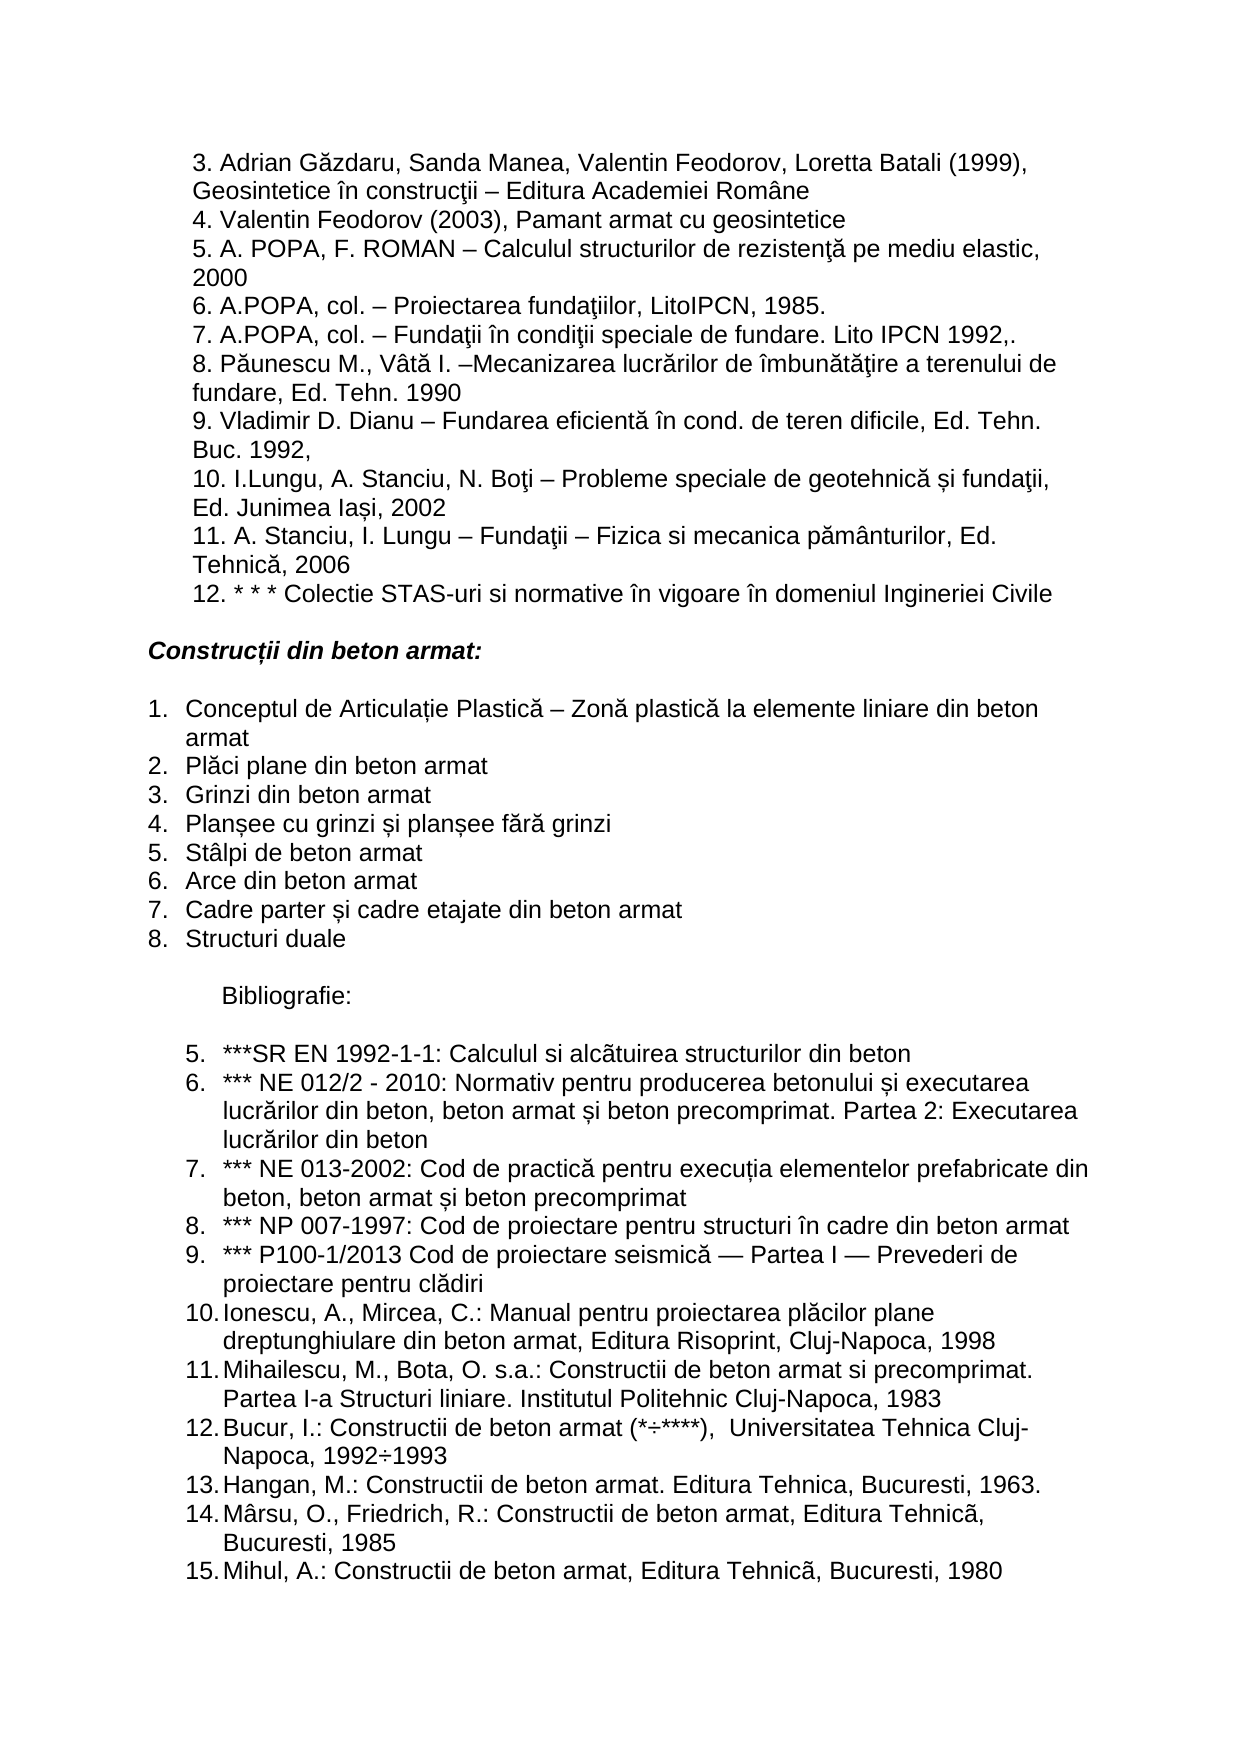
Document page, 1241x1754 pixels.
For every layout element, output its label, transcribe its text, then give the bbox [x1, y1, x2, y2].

text 8. Păunescu M., Vâtă I. –Mecanizarea lucrărilor de îmbunătăţire a terenului de fundare, Ed. Tehn. 1990 [192, 349, 1093, 406]
text 3. Adrian Găzdaru, Sanda Manea, Valentin Feodorov, Loretta Batali (1999), Geosintetice în construcţii – Editura Academiei Române [192, 148, 1093, 205]
list Grinzi din beton armat [148, 780, 1093, 809]
list *** NE 013-2002: Cod de practică pentru execuția elementelor prefabricate din beton, beton armat și beton precomprimat [185, 1154, 1093, 1211]
list Ionescu, A., Mircea, C.: Manual pentru proiectarea plăcilor plane dreptunghiulare din beton armat, Editura Risoprint, Cluj-Napoca, 1998 [185, 1298, 1093, 1355]
list Conceptul de Articulație Plastică – Zonă plastică la elemente liniare din beton armat [148, 694, 1093, 751]
text 4. Valentin Feodorov (2003), Pamant armat cu geosintetice [192, 205, 1093, 234]
text 12. * * * Colectie STAS-uri si normative în vigoare în domeniul Ingineriei Civile [192, 579, 1093, 608]
text 11. A. Stanciu, I. Lungu – Fundaţii – Fizica si mecanica pământurilor, Ed. Tehnică, 2006 [192, 521, 1093, 579]
text Construcții din beton armat: [148, 636, 1093, 665]
text 10. I.Lungu, A. Stanciu, N. Boţi – Probleme speciale de geotehnică și fundaţii, Ed. Junimea Iași, 2002 [192, 464, 1093, 521]
text 6. A.POPA, col. – Proiectarea fundaţiilor, LitoIPCN, 1985. [192, 291, 1093, 320]
list Stâlpi de beton armat [148, 838, 1093, 866]
text 5. A. POPA, F. ROMAN – Calculul structurilor de rezistenţă pe mediu elastic, 2000 [192, 234, 1093, 291]
list ***SR EN 1992-1-1: Calculul si alcãtuirea structurilor din beton [185, 1039, 1093, 1068]
list *** P100-1/2013 Cod de proiectare seismică — Partea I — Prevederi de proiectare pentru clădiri [185, 1240, 1093, 1298]
list Cadre parter și cadre etajate din beton armat [148, 895, 1093, 924]
list *** NE 012/2 - 2010: Normativ pentru producerea betonului și executarea lucrărilor din beton, beton armat și beton precomprimat. Partea 2: Executarea lucrărilor din beton [185, 1068, 1093, 1154]
text 9. Vladimir D. Dianu – Fundarea eficientă în cond. de teren dificile, Ed. Tehn. Buc. 1992, [192, 406, 1093, 464]
text Bibliografie: [148, 981, 1093, 1010]
list Mihailescu, M., Bota, O. s.a.: Constructii de beton armat si precomprimat. Partea I-a Structuri liniare. Institutul Politehnic Cluj-Napoca, 1983 [185, 1355, 1093, 1413]
list Mihul, A.: Constructii de beton armat, Editura Tehnicã, Bucuresti, 1980 [185, 1556, 1093, 1585]
list Plăci plane din beton armat [148, 751, 1093, 780]
list *** NP 007-1997: Cod de proiectare pentru structuri în cadre din beton armat [185, 1211, 1093, 1240]
list Hangan, M.: Constructii de beton armat. Editura Tehnica, Bucuresti, 1963. [185, 1470, 1093, 1499]
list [185, 1499, 1093, 1556]
text 7. A.POPA, col. – Fundaţii în condiţii speciale de fundare. Lito IPCN 1992,. [192, 320, 1093, 349]
list Planșee cu grinzi și planșee fără grinzi [148, 809, 1093, 838]
list Structuri duale [148, 924, 1093, 953]
list Bucur, I.: Constructii de beton armat (*÷****), Universitatea Tehnica Cluj-Napoca, 1992÷1993 [185, 1413, 1093, 1470]
list Arce din beton armat [148, 866, 1093, 895]
